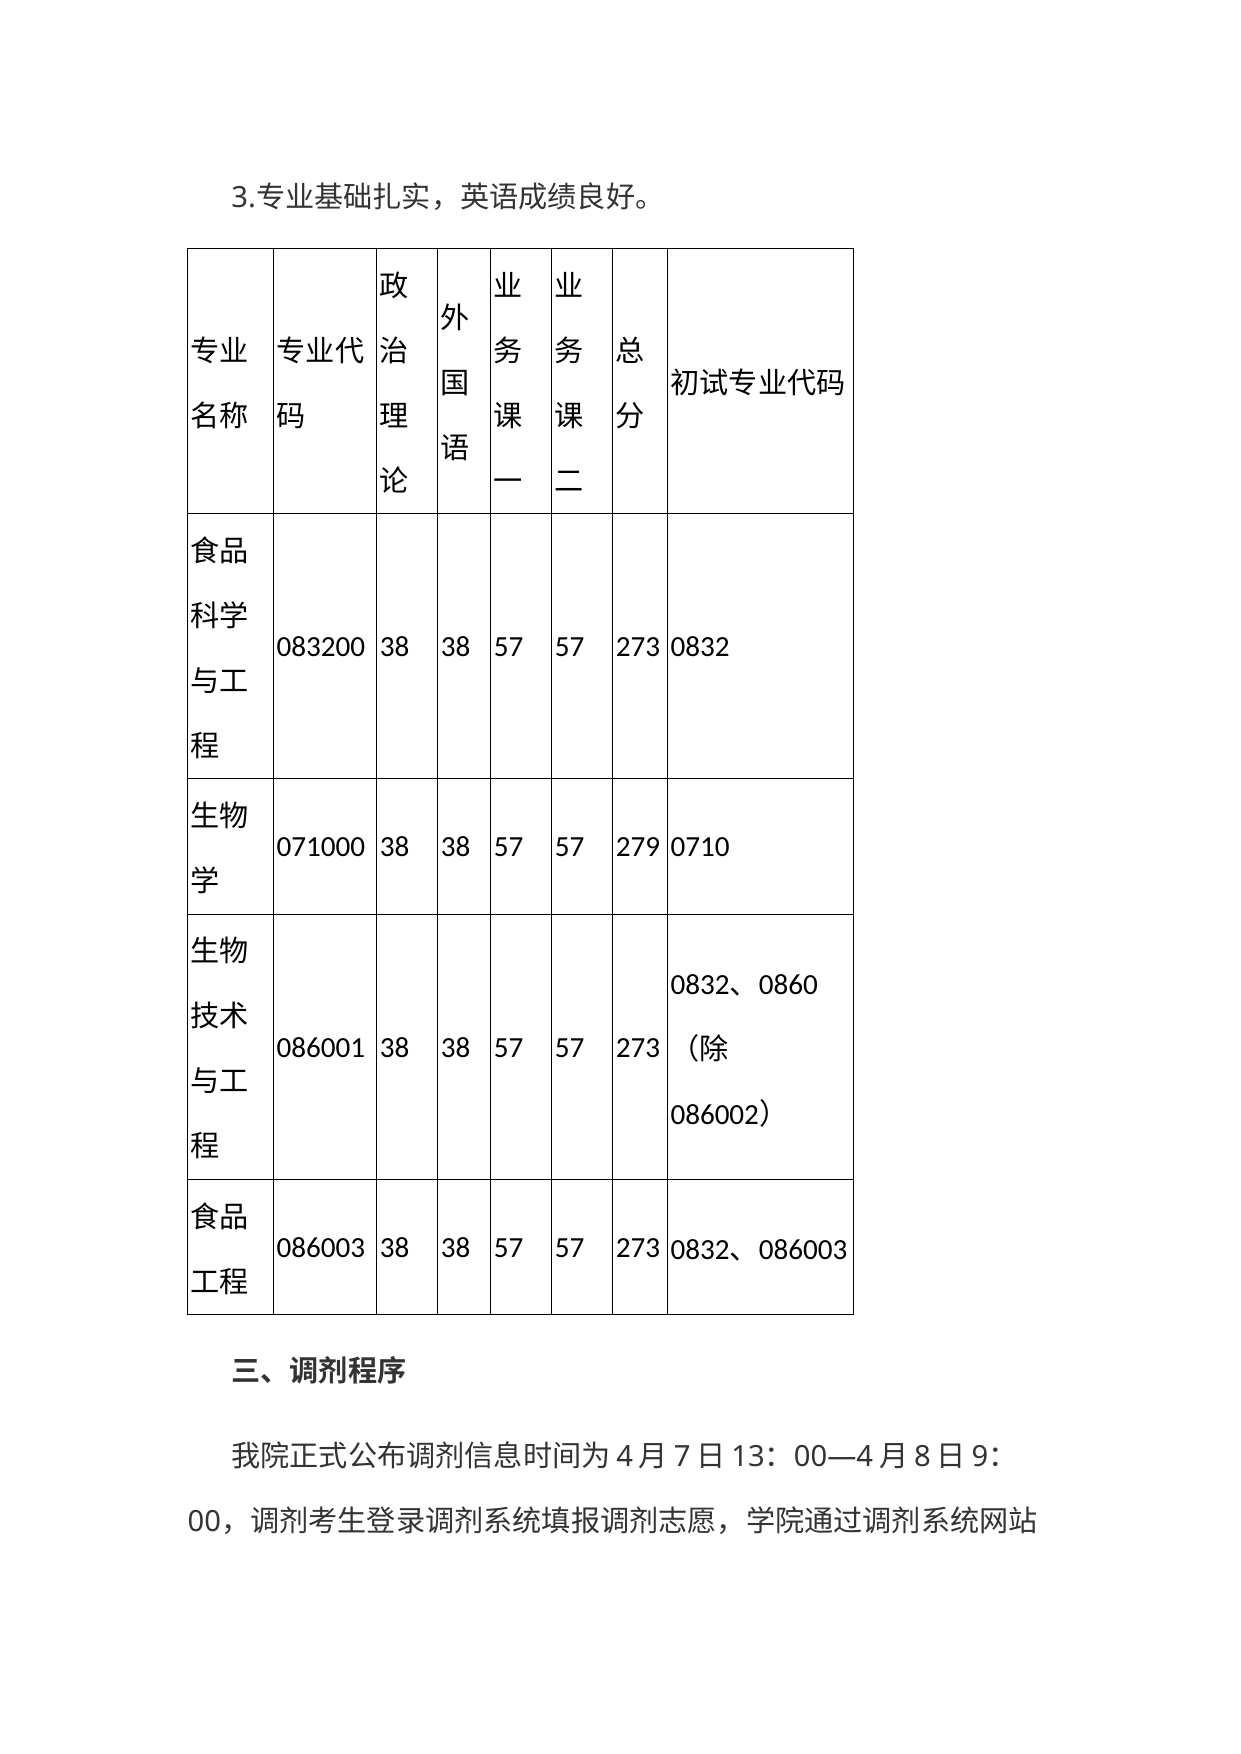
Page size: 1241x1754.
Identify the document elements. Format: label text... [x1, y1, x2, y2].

table_cell 38 [438, 1180, 490, 1314]
table_cell 57 [491, 514, 551, 778]
table_cell 273 [613, 915, 667, 1179]
table_cell 食品工程 [188, 1180, 273, 1314]
table_cell 57 [552, 1180, 612, 1314]
table_cell 071000 [274, 779, 376, 913]
table_cell 273 [613, 514, 667, 778]
table_cell 38 [377, 779, 437, 913]
table_header 外国语 [438, 249, 490, 513]
table_cell 0832、086003 [668, 1180, 853, 1314]
table_header 专业代码 [274, 249, 376, 513]
table_cell 57 [491, 915, 551, 1179]
table_cell 57 [491, 779, 551, 913]
table_header 业务课二 [552, 249, 612, 513]
table_cell 0710 [668, 779, 853, 913]
table_cell 086003 [274, 1180, 376, 1314]
table_cell 生物技术与工程 [188, 915, 273, 1179]
table_cell 38 [377, 915, 437, 1179]
text 3.专业基础扎实，英语成绩良好。 [187, 162, 1053, 227]
table_header 业务课一 [491, 249, 551, 513]
table_cell 279 [613, 779, 667, 913]
table_cell 273 [613, 1180, 667, 1314]
table_cell 57 [552, 514, 612, 778]
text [187, 1422, 1053, 1552]
table_header 总分 [613, 249, 667, 513]
table_cell 0832、0860（除086002） [668, 915, 853, 1179]
table_cell 38 [438, 779, 490, 913]
table_cell 57 [552, 779, 612, 913]
text 三、调剂程序 [187, 1336, 1053, 1401]
table_cell 0832 [668, 514, 853, 778]
table_cell 生物学 [188, 779, 273, 913]
table_cell 食品科学与工程 [188, 514, 273, 778]
table_cell 083200 [274, 514, 376, 778]
table_cell 38 [377, 514, 437, 778]
table_cell 38 [438, 915, 490, 1179]
table_header 政治理论 [377, 249, 437, 513]
table_cell 57 [491, 1180, 551, 1314]
table_cell 38 [438, 514, 490, 778]
table_header 专业名称 [188, 249, 273, 513]
table_cell 57 [552, 915, 612, 1179]
table_cell 38 [377, 1180, 437, 1314]
table_header 初试专业代码 [668, 249, 853, 513]
table_cell 086001 [274, 915, 376, 1179]
